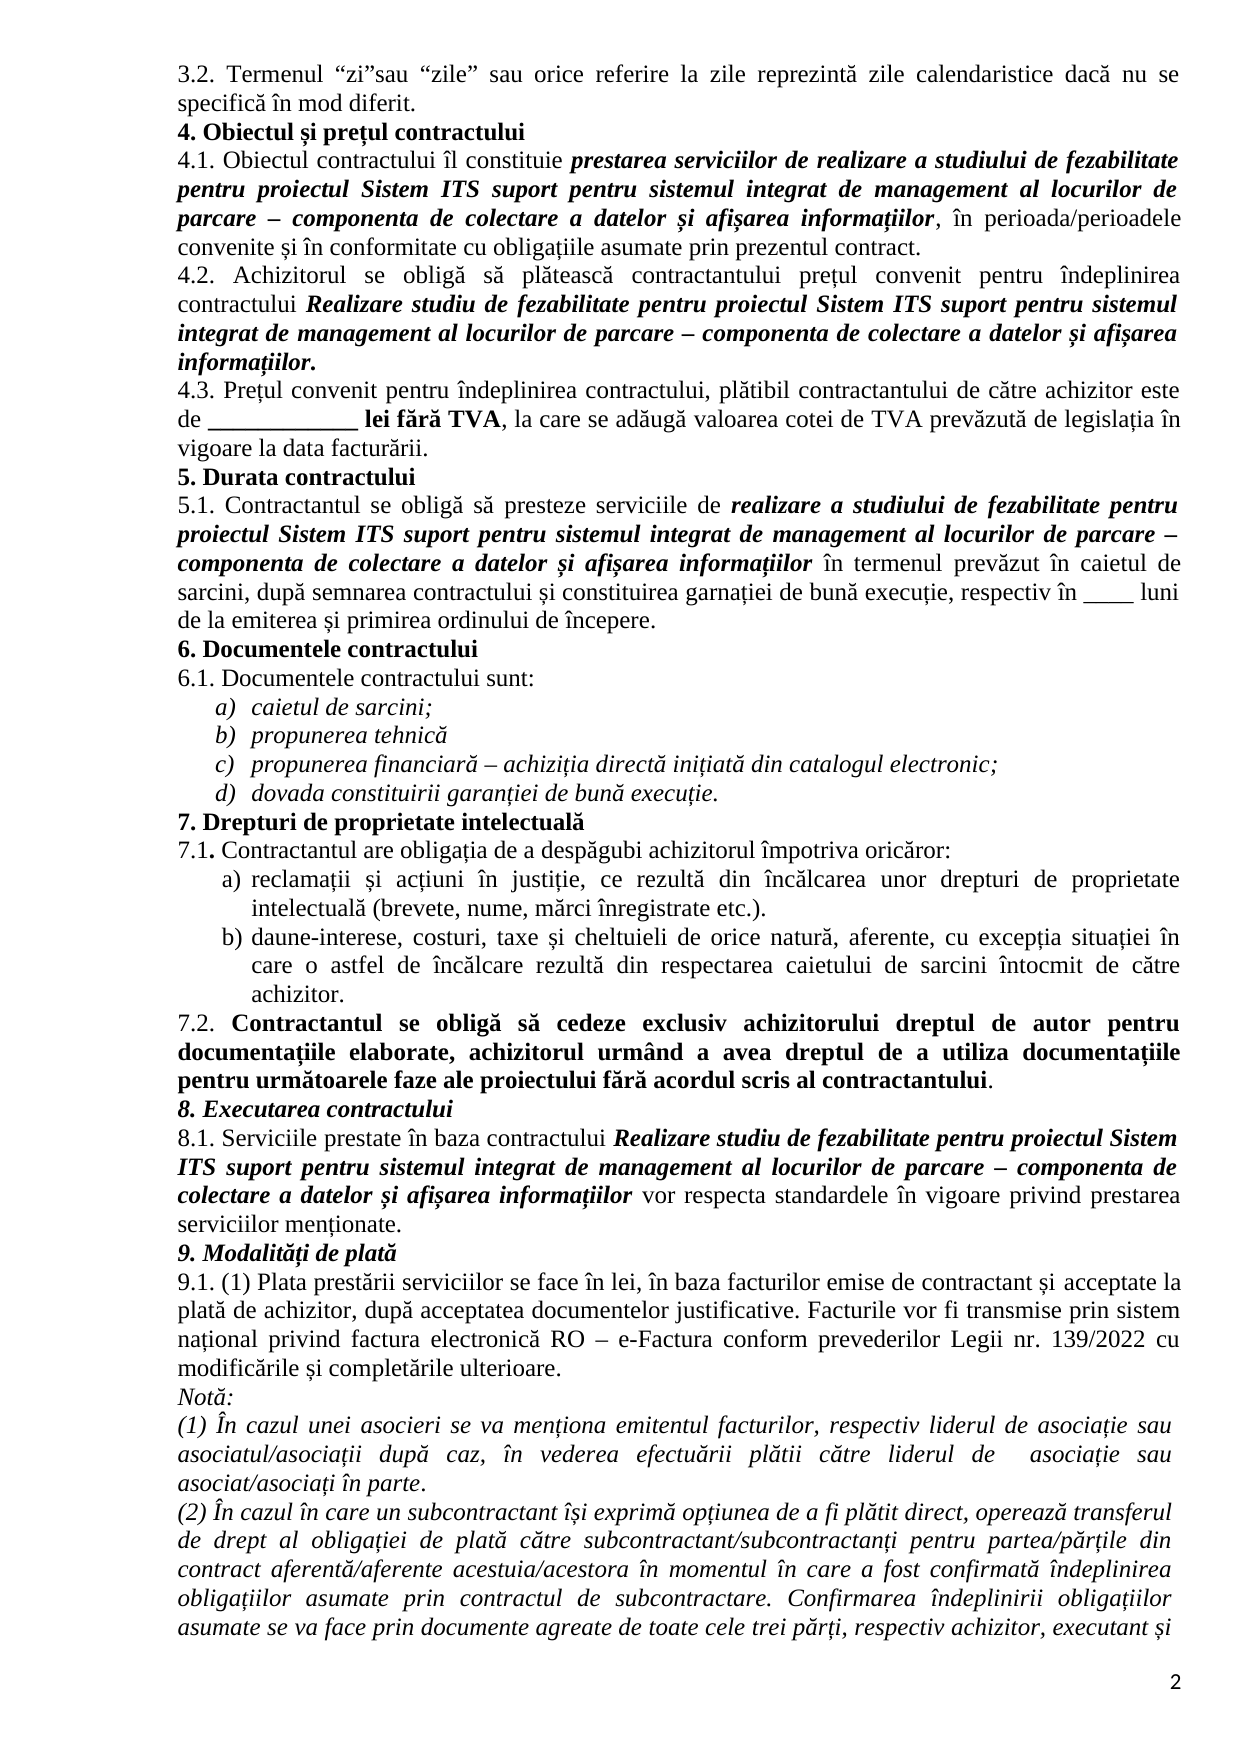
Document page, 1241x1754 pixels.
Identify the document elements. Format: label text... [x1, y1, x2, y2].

text 7. Drepturi de proprietate intelectuală [177, 807, 1181, 835]
list reclamații și acțiuni în justiție, ce rezultă din încălcarea unor drepturi de proprietate intelectuală (brevete, nume, mărci înregistrate etc.). [222, 864, 1181, 922]
text 7.2. Contractantul se obligă să cedeze exclusiv achizitorului dreptul de autor pentru documentațiile elaborate, achizitorul urmând a avea dreptul de a utiliza documentațiile pentru următoarele faze ale proiectului fără acordul scris al contractantului. [177, 1008, 1181, 1094]
text 4.1. Obiectul contractului îl constituie prestarea serviciilor de realizare a studiului de fezabilitate pentru proiectul Sistem ITS suport pentru sistemul integrat de management al locurilor de parcare – componenta de colectare a datelor și afișarea informațiilor, în perioada/perioadele convenite și în conformitate cu obligațiile asumate prin prezentul contract. [177, 145, 1181, 260]
text 4.3. Prețul convenit pentru îndeplinirea contractului, plătibil contractantului de către achizitor este de ____________ lei fără TVA, la care se adăugă valoarea cotei de TVA prevăzută de legislația în vigoare la data facturării. [177, 375, 1181, 462]
text 8.1. Serviciile prestate în baza contractului Realizare studiu de fezabilitate pentru proiectul Sistem ITS suport pentru sistemul integrat de management al locurilor de parcare – componenta de colectare a datelor și afișarea informațiilor vor respecta standardele în vigoare privind prestarea serviciilor menționate. [177, 1123, 1181, 1238]
text 6. Documentele contractului [177, 634, 1181, 663]
list caietul de sarcini; [215, 692, 1181, 720]
text 5.1. Contractantul se obligă să presteze serviciile de realizare a studiului de fezabilitate pentru proiectul Sistem ITS suport pentru sistemul integrat de management al locurilor de parcare – componenta de colectare a datelor și afișarea informațiilor în termenul prevăzut în caietul de sarcini, după semnarea contractului și constituirea garnației de bună execuție, respectiv în ____ luni de la emiterea și primirea ordinului de începere. [177, 490, 1181, 634]
list daune-interese, costuri, taxe și cheltuieli de orice natură, aferente, cu excepția situației în care o astfel de încălcare rezultă din respectarea caietului de sarcini întocmit de către achizitor. [222, 922, 1181, 1008]
list dovada constituirii garanției de bună execuție. [215, 778, 1181, 807]
text 7.1. Contractantul are obligația de a despăgubi achizitorul împotriva oricăror: [177, 835, 1181, 864]
text Notă: [177, 1382, 1175, 1410]
text 9. Modalități de plată [177, 1238, 1181, 1267]
list propunerea tehnică [215, 720, 1181, 749]
list propunerea financiară – achiziția directă inițiată din catalogul electronic; [215, 749, 1181, 778]
text 8. Executarea contractului [177, 1094, 1181, 1123]
text 3.2. Termenul “zi”sau “zile” sau orice referire la zile reprezintă zile calendaristice dacă nu se specifică în mod diferit. [177, 59, 1181, 117]
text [177, 1497, 1175, 1640]
text 6.1. Documentele contractului sunt: [177, 663, 1181, 692]
text (1) În cazul unei asocieri se va menționa emitentul facturilor, respectiv liderul de asociație sau asociatul/asociații după caz, în vederea efectuării plătii către liderul de asociație sau asociat/asociați în parte. [177, 1410, 1175, 1497]
text 5. Durata contractului [177, 462, 1181, 490]
text 4. Obiectul și prețul contractului [177, 117, 1181, 145]
text 9.1. (1) Plata prestării serviciilor se face în lei, în baza facturilor emise de contractant și acceptate la plată de achizitor, după acceptatea documentelor justificative. Facturile vor fi transmise prin sistem național privind factura electronică RO – e-Factura conform prevederilor Legii nr. 139/2022 cu modificările și completările ulterioare. [177, 1267, 1181, 1382]
text 4.2. Achizitorul se obligă să plătească contractantului prețul convenit pentru îndeplinirea contractului Realizare studiu de fezabilitate pentru proiectul Sistem ITS suport pentru sistemul integrat de management al locurilor de parcare – componenta de colectare a datelor și afișarea informațiilor. [177, 260, 1181, 375]
